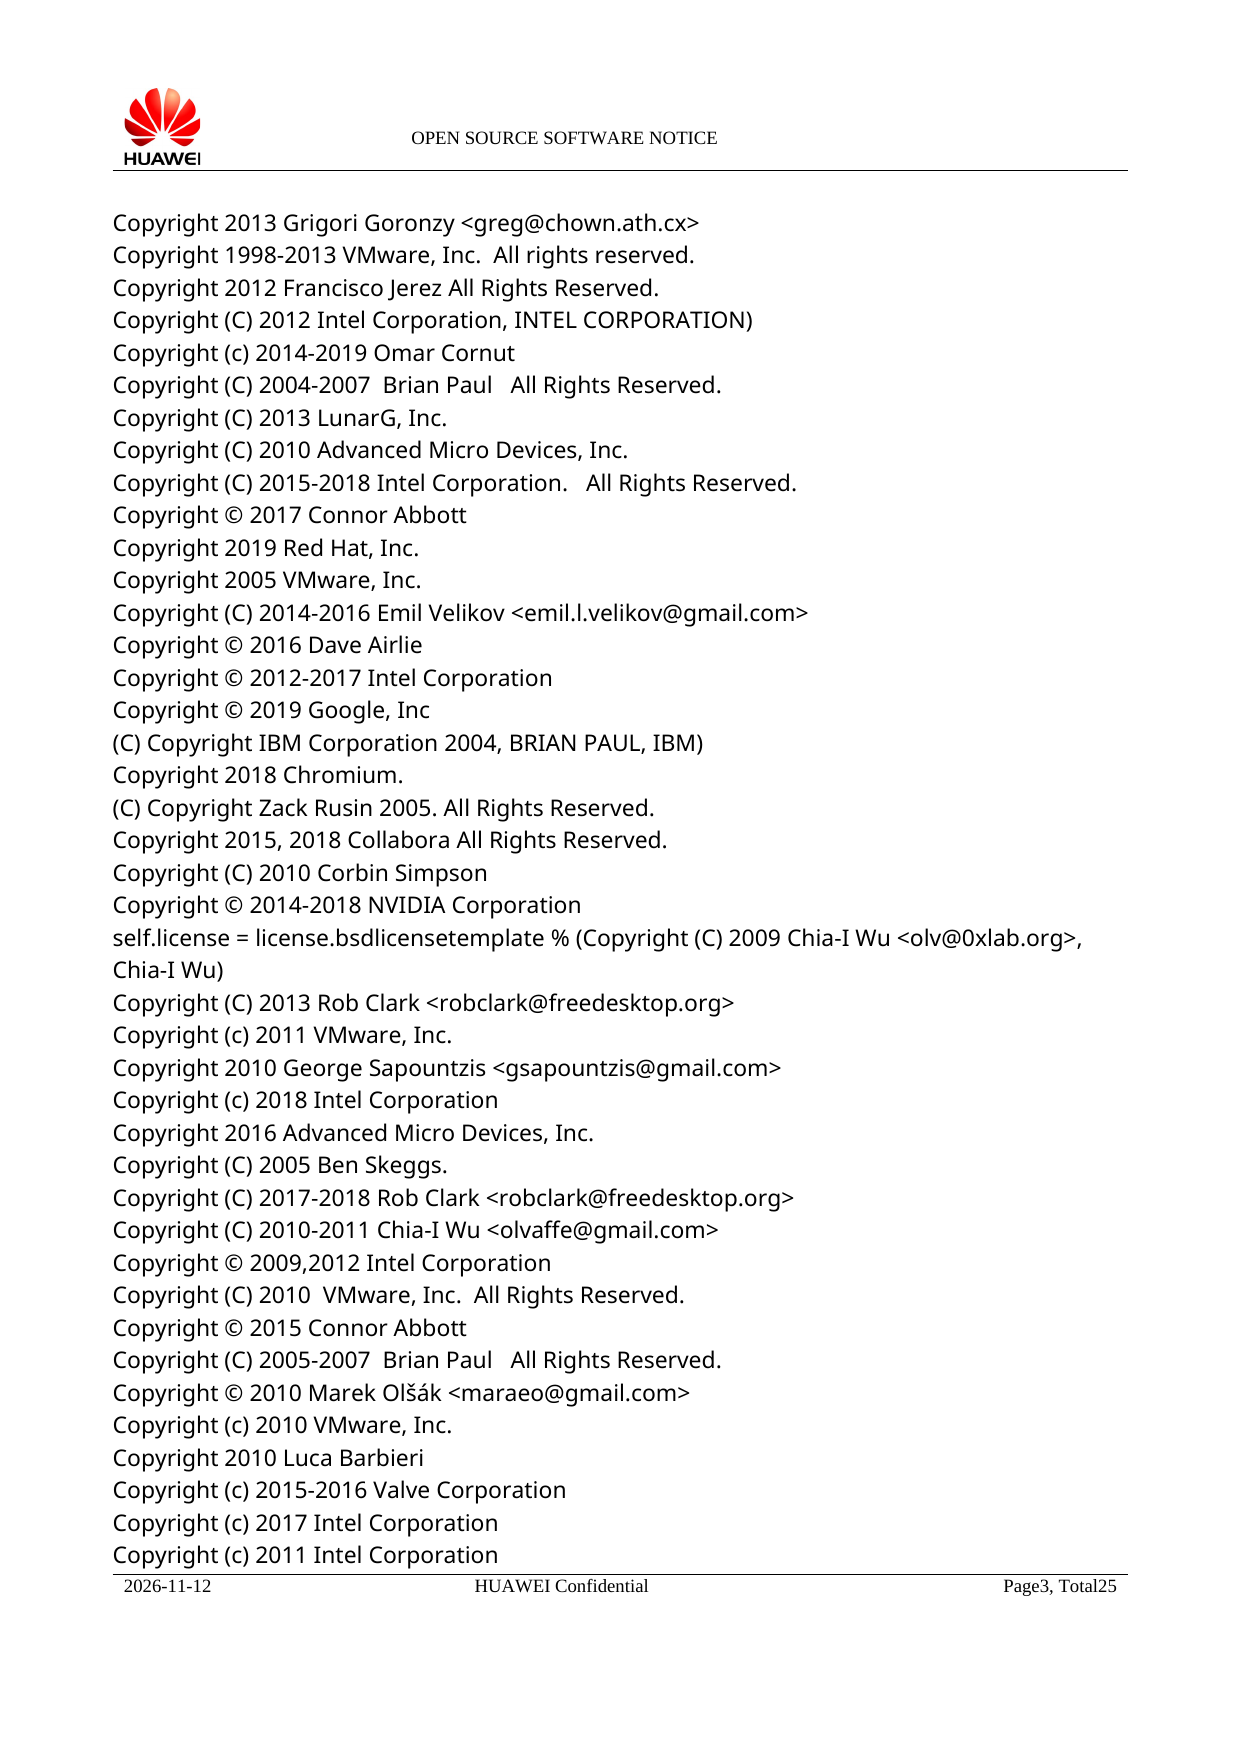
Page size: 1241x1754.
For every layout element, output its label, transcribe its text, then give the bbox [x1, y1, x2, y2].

picture [124, 88, 201, 165]
